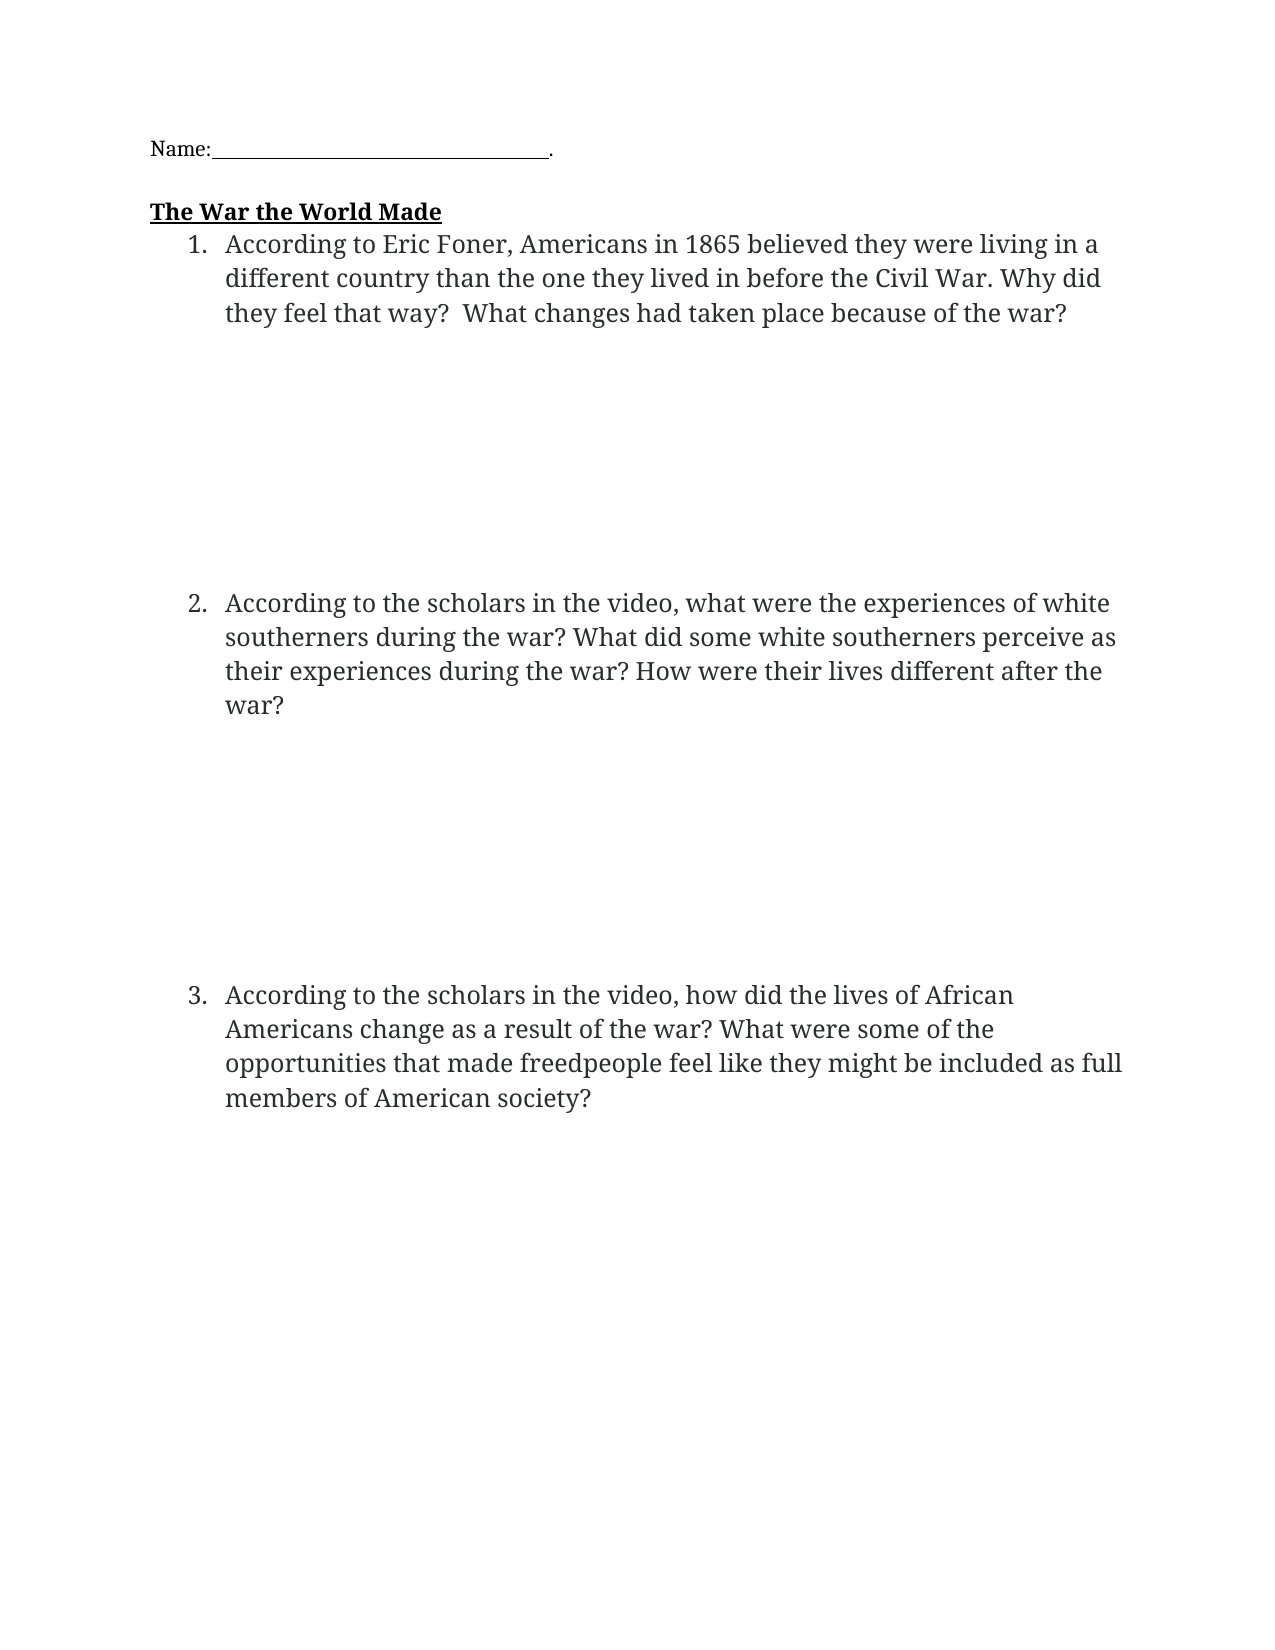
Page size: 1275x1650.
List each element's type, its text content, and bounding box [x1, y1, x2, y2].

text The War the World Made [150, 196, 1125, 227]
list According to the scholars in the video, what were the experiences of white southerners during the war? What did some white southerners perceive as their experiences during the war? How were their lives different after the war? [187, 586, 1125, 722]
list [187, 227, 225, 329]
list According to the scholars in the video, how did the lives of African Americans change as a result of the war? What were some of the opportunities that made freedpeople feel like they might be included as full members of American society? [592, 978, 1125, 1114]
